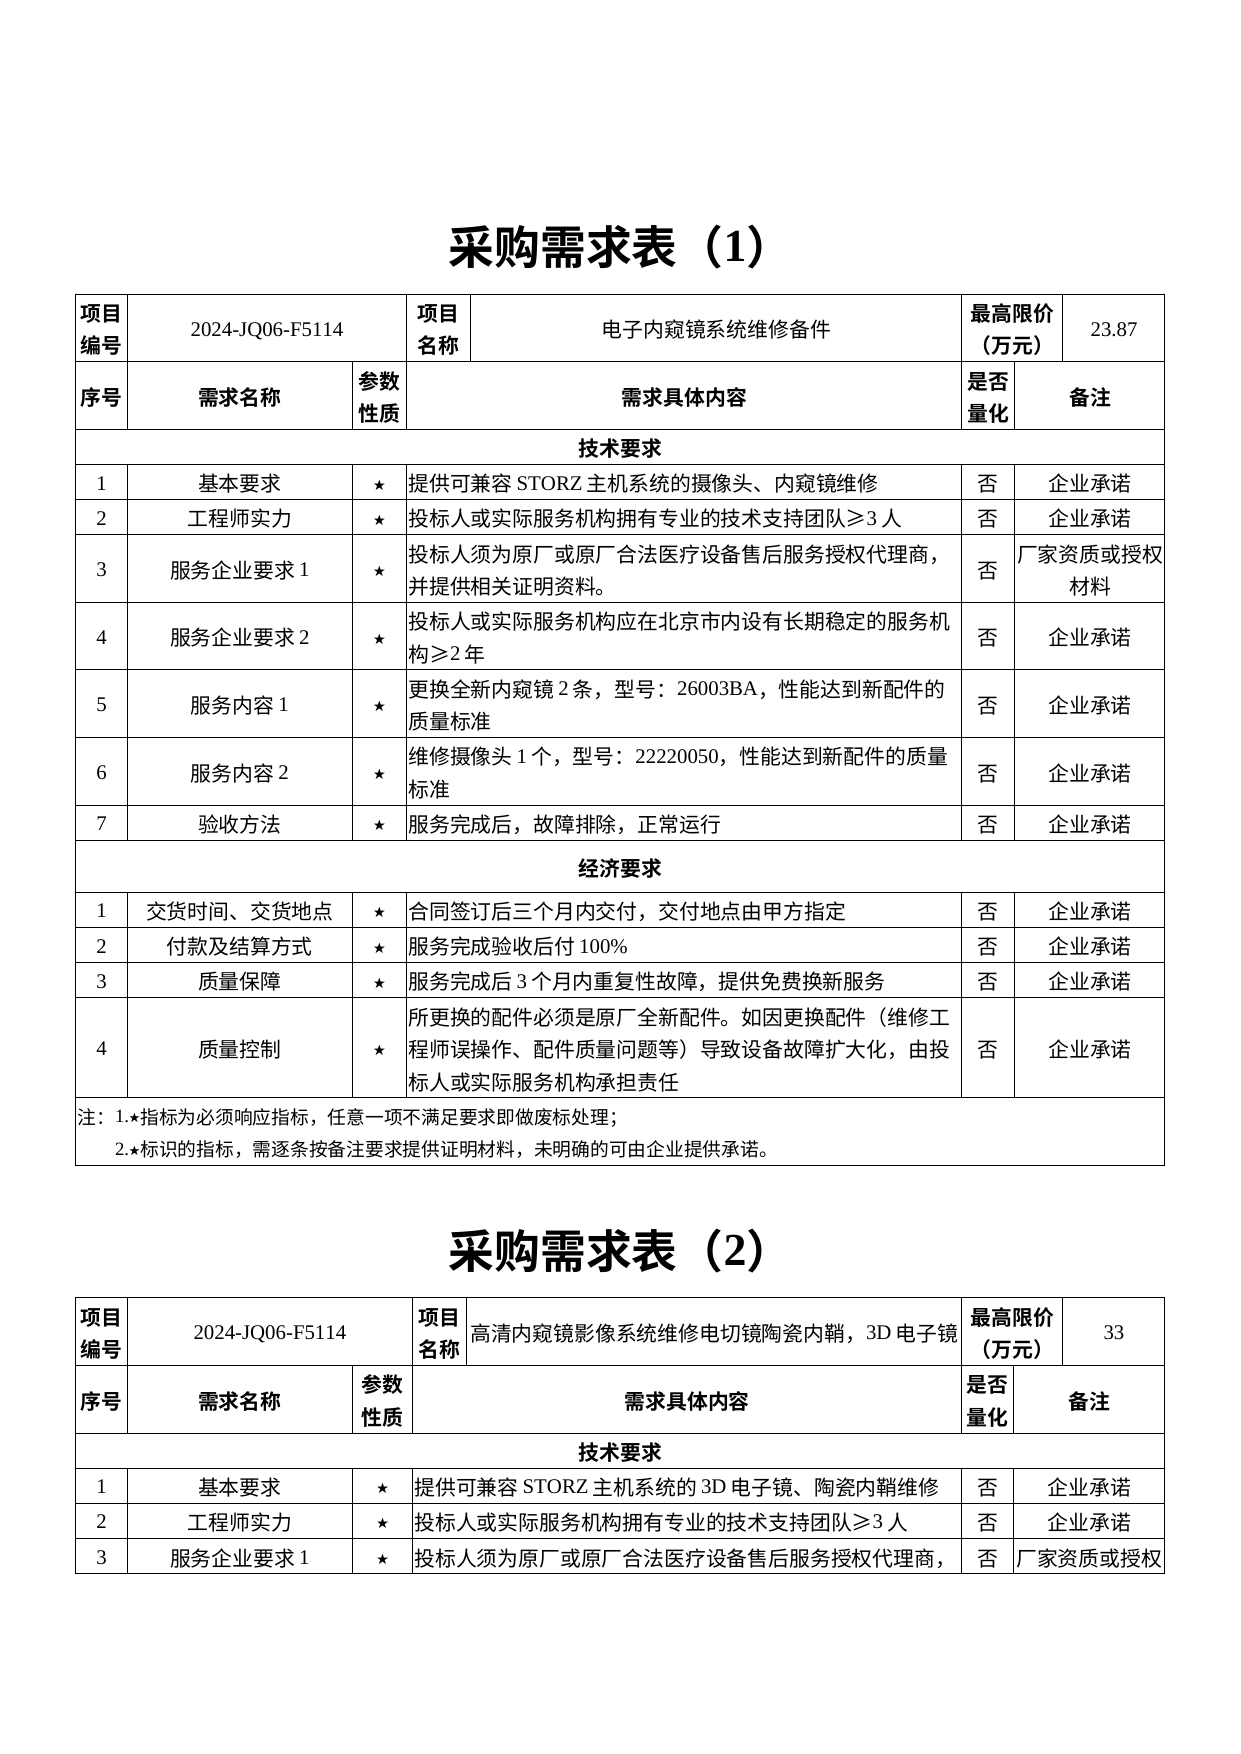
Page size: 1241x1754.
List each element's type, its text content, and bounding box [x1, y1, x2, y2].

table_cell 投标人须为原厂或原厂合法医疗设备售后服务授权代理商，并提供相关证明资料。 [407, 535, 961, 602]
table_cell 否 [962, 500, 1014, 534]
table_cell 企业承诺 [1015, 738, 1164, 804]
table_cell 2024-JQ06-F5114 [128, 295, 406, 361]
table_cell 质量保障 [128, 963, 352, 997]
table_cell 23.87 [1063, 295, 1164, 361]
table_cell 工程师实力 [128, 500, 352, 534]
table_cell 服务完成后，故障排除，正常运行 [407, 806, 961, 839]
table_cell 最高限价 （万元） [962, 295, 1062, 361]
table_cell 经济要求 [76, 841, 1164, 892]
table_cell 1 [76, 1469, 127, 1503]
table_cell 项目名称 [413, 1298, 466, 1365]
table_cell 投标人或实际服务机构应在北京市内设有长期稳定的服务机构≥2年 [407, 603, 961, 669]
table_cell 1 [76, 893, 127, 927]
table_header 采购需求表（1） [76, 195, 1164, 293]
table_cell 企业承诺 [1015, 893, 1164, 927]
table_cell 33 [1063, 1298, 1164, 1365]
table_cell 5 [76, 670, 127, 737]
table_cell 否 [962, 1539, 1013, 1573]
table_cell 注：1.★指标为必须响应指标，任意一项不满足要求即做废标处理； 2.★标识的指标，需逐条按备注要求提供证明材料，未明确的可由企业提供承诺。 [76, 1098, 1164, 1165]
table_cell 否 [962, 893, 1014, 927]
table_cell 更换全新内窥镜2条，型号：26003BA，性能达到新配件的质量标准 [407, 670, 961, 737]
table_cell 项目名称 [407, 295, 470, 361]
table_cell 服务内容2 [128, 738, 352, 804]
table_cell 备注 [1014, 1366, 1164, 1432]
table_cell 企业承诺 [1014, 1504, 1164, 1538]
table_cell 否 [962, 670, 1014, 737]
table_cell 提供可兼容STORZ主机系统的摄像头、内窥镜维修 [407, 465, 961, 499]
table_cell ★ [353, 738, 406, 804]
table_cell 工程师实力 [128, 1504, 352, 1538]
table_cell 参数性质 [353, 362, 406, 429]
table_cell 项目编号 [76, 1298, 127, 1365]
table_cell 需求名称 [128, 362, 352, 429]
table_cell 否 [962, 928, 1014, 962]
table_cell 技术要求 [76, 430, 1164, 464]
table_cell 验收方法 [128, 806, 352, 839]
table_cell ★ [353, 998, 406, 1097]
table_cell 否 [962, 465, 1014, 499]
table_cell ★ [353, 1539, 412, 1573]
table_cell 参数性质 [353, 1366, 412, 1432]
table_cell 企业承诺 [1015, 500, 1164, 534]
table_cell ★ [353, 806, 406, 839]
table_cell 最高限价 （万元） [962, 1298, 1062, 1365]
table_cell 服务企业要求2 [128, 603, 352, 669]
table_cell 7 [76, 806, 127, 839]
table_cell 服务完成后3个月内重复性故障，提供免费换新服务 [407, 963, 961, 997]
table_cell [413, 1539, 961, 1573]
table_cell 1 [76, 465, 127, 499]
table_cell 2 [76, 928, 127, 962]
table_cell 服务完成验收后付100% [407, 928, 961, 962]
table_cell 维修摄像头1个，型号：22220050，性能达到新配件的质量标准 [407, 738, 961, 804]
table_cell 2 [76, 500, 127, 534]
table_cell 付款及结算方式 [128, 928, 352, 962]
table_cell 投标人或实际服务机构拥有专业的技术支持团队≥3人 [407, 500, 961, 534]
table_cell 企业承诺 [1014, 1469, 1164, 1503]
table_cell 否 [962, 806, 1014, 839]
table_cell 否 [962, 963, 1014, 997]
table_cell 合同签订后三个月内交付，交付地点由甲方指定 [407, 893, 961, 927]
table_cell 企业承诺 [1015, 963, 1164, 997]
table_cell 项目编号 [76, 295, 127, 361]
table_cell 3 [76, 535, 127, 602]
table_cell 交货时间、交货地点 [128, 893, 352, 927]
table_cell 需求具体内容 [413, 1366, 961, 1432]
table_cell 基本要求 [128, 1469, 352, 1503]
table_cell 投标人或实际服务机构拥有专业的技术支持团队≥3人 [413, 1504, 961, 1538]
table_cell 基本要求 [128, 465, 352, 499]
table_cell 序号 [76, 362, 127, 429]
table_cell 电子内窥镜系统维修备件 [471, 295, 961, 361]
table_cell ★ [353, 1469, 412, 1503]
table_cell 企业承诺 [1015, 465, 1164, 499]
table_cell 3 [76, 1539, 127, 1573]
table_cell 需求具体内容 [407, 362, 961, 429]
table_cell 6 [76, 738, 127, 804]
table_cell 服务企业要求1 [128, 535, 352, 602]
table_cell ★ [353, 535, 406, 602]
table_cell 提供可兼容STORZ主机系统的3D电子镜、陶瓷内鞘维修 [413, 1469, 961, 1503]
table_cell 高清内窥镜影像系统维修电切镜陶瓷内鞘，3D电子镜 [467, 1298, 961, 1365]
table_cell 否 [962, 1469, 1013, 1503]
table_cell 否 [962, 1504, 1013, 1538]
table_cell 厂家资质或授权材料 [1014, 1539, 1164, 1573]
table_cell 2024-JQ06-F5114 [128, 1298, 412, 1365]
table_cell 是否量化 [962, 362, 1014, 429]
table_cell 序号 [76, 1366, 127, 1432]
table_cell 企业承诺 [1015, 806, 1164, 839]
table_cell 服务内容1 [128, 670, 352, 737]
table_cell 否 [962, 738, 1014, 804]
table_cell 否 [962, 998, 1014, 1097]
table_cell ★ [353, 500, 406, 534]
table_cell 厂家资质或授权材料 [1015, 535, 1164, 602]
table_cell 是否量化 [962, 1366, 1013, 1432]
table_cell 4 [76, 603, 127, 669]
table_cell ★ [353, 670, 406, 737]
table_cell ★ [353, 928, 406, 962]
table_cell 否 [962, 535, 1014, 602]
table_cell ★ [353, 1504, 412, 1538]
table_cell 所更换的配件必须是原厂全新配件。如因更换配件（维修工程师误操作、配件质量问题等）导致设备故障扩大化，由投标人或实际服务机构承担责任 [407, 998, 961, 1097]
table_header 采购需求表（2） [76, 1198, 1164, 1297]
table_cell ★ [353, 963, 406, 997]
table_cell ★ [353, 465, 406, 499]
table_cell 企业承诺 [1015, 670, 1164, 737]
table_cell 企业承诺 [1015, 603, 1164, 669]
table_cell 2 [76, 1504, 127, 1538]
table_cell ★ [353, 893, 406, 927]
table_cell 技术要求 [76, 1434, 1164, 1468]
table_cell 企业承诺 [1015, 928, 1164, 962]
table_cell 服务企业要求1 [128, 1539, 352, 1573]
table_cell 3 [76, 963, 127, 997]
table_cell 企业承诺 [1015, 998, 1164, 1097]
table_cell 否 [962, 603, 1014, 669]
table_cell 需求名称 [128, 1366, 352, 1432]
table_cell 备注 [1015, 362, 1164, 429]
table_cell 4 [76, 998, 127, 1097]
table_cell 质量控制 [128, 998, 352, 1097]
table_cell ★ [353, 603, 406, 669]
